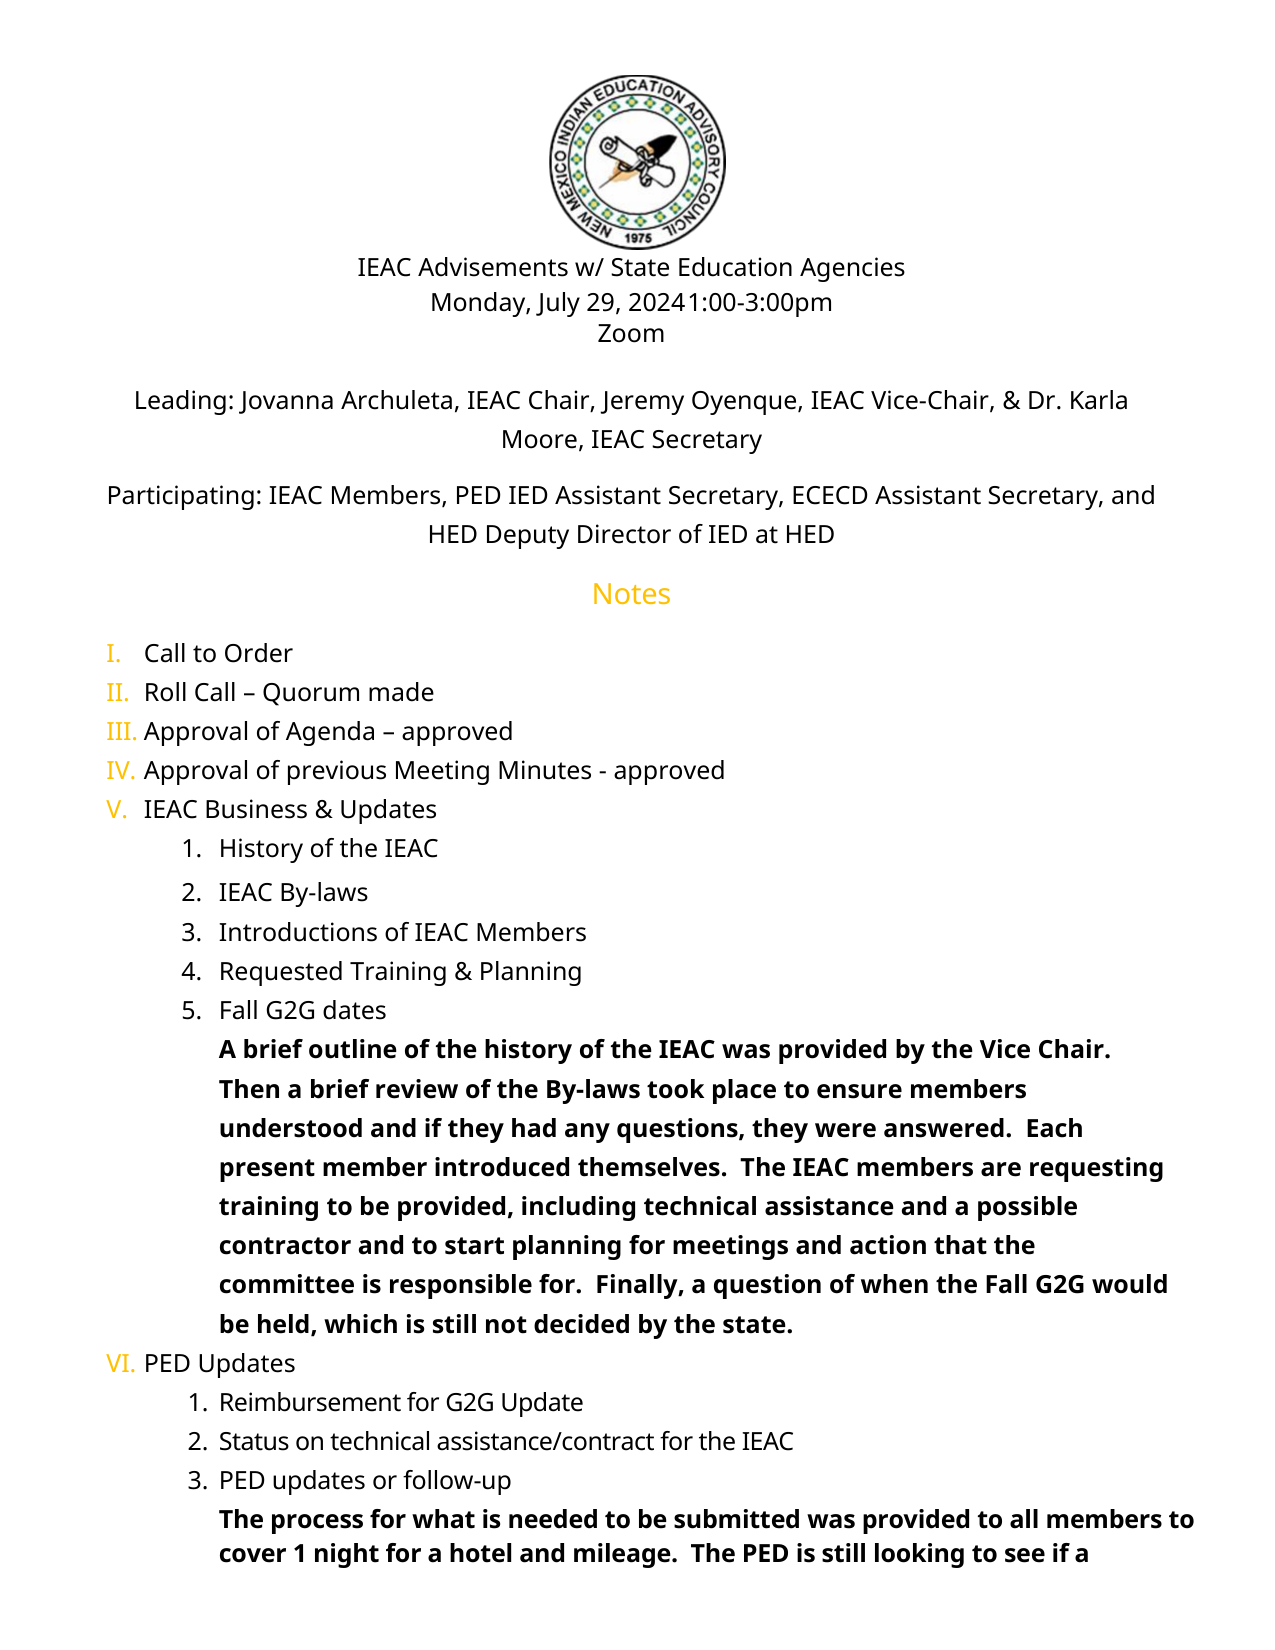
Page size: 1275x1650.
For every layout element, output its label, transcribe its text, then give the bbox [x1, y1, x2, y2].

text Monday, July 29, 2024 1:00-3:00pm [321, 284, 942, 318]
list Fall G2G dates [181, 993, 1161, 1027]
list IEAC By-laws [181, 875, 1189, 909]
title Notes [321, 573, 942, 613]
text Participating: IEAC Members, PED IED Assistant Secretary, ECECD Assistant Secretary, and HED Deputy Director of IED at HED [88, 478, 1174, 551]
list Introductions of IEAC Members [181, 914, 1161, 948]
list Status on technical assistance/contract for the IEAC [187, 1424, 1200, 1458]
text Zoom [88, 318, 1174, 349]
text A brief outline of the history of the IEAC was provided by the Vice Chair. Then a brief review of the By-laws took place to ensure members understood and if they had any questions, they were answered. Each present member introduced themselves. The IEAC members are requesting training to be provided, including technical assistance and a possible contractor and to start planning for meetings and action that the committee is responsible for. Finally, a question of when the Fall G2G would be held, which is still not decided by the state. [219, 1032, 1171, 1340]
list Approval of previous Meeting Minutes - approved [106, 752, 1200, 787]
list IEAC Business & Updates [106, 792, 1200, 826]
text IEAC Advisements w/ State Education Agencies [321, 250, 942, 284]
list History of the IEAC [181, 831, 1171, 865]
list Call to Order [106, 635, 1200, 669]
text Leading: Jovanna Archuleta, IEAC Chair, Jeremy Oyenque, IEAC Vice-Chair, & Dr. Karla Moore, IEAC Secretary [88, 383, 1174, 456]
picture [549, 75, 726, 250]
list Approval of Agenda – approved [106, 713, 1200, 747]
list PED Updates [106, 1346, 1200, 1380]
list PED updates or follow-up [187, 1463, 1200, 1497]
list Reimbursement for G2G Update [187, 1385, 1200, 1419]
list Roll Call – Quorum made [106, 674, 1200, 708]
list Requested Training & Planning [181, 953, 1161, 988]
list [219, 1502, 1200, 1570]
